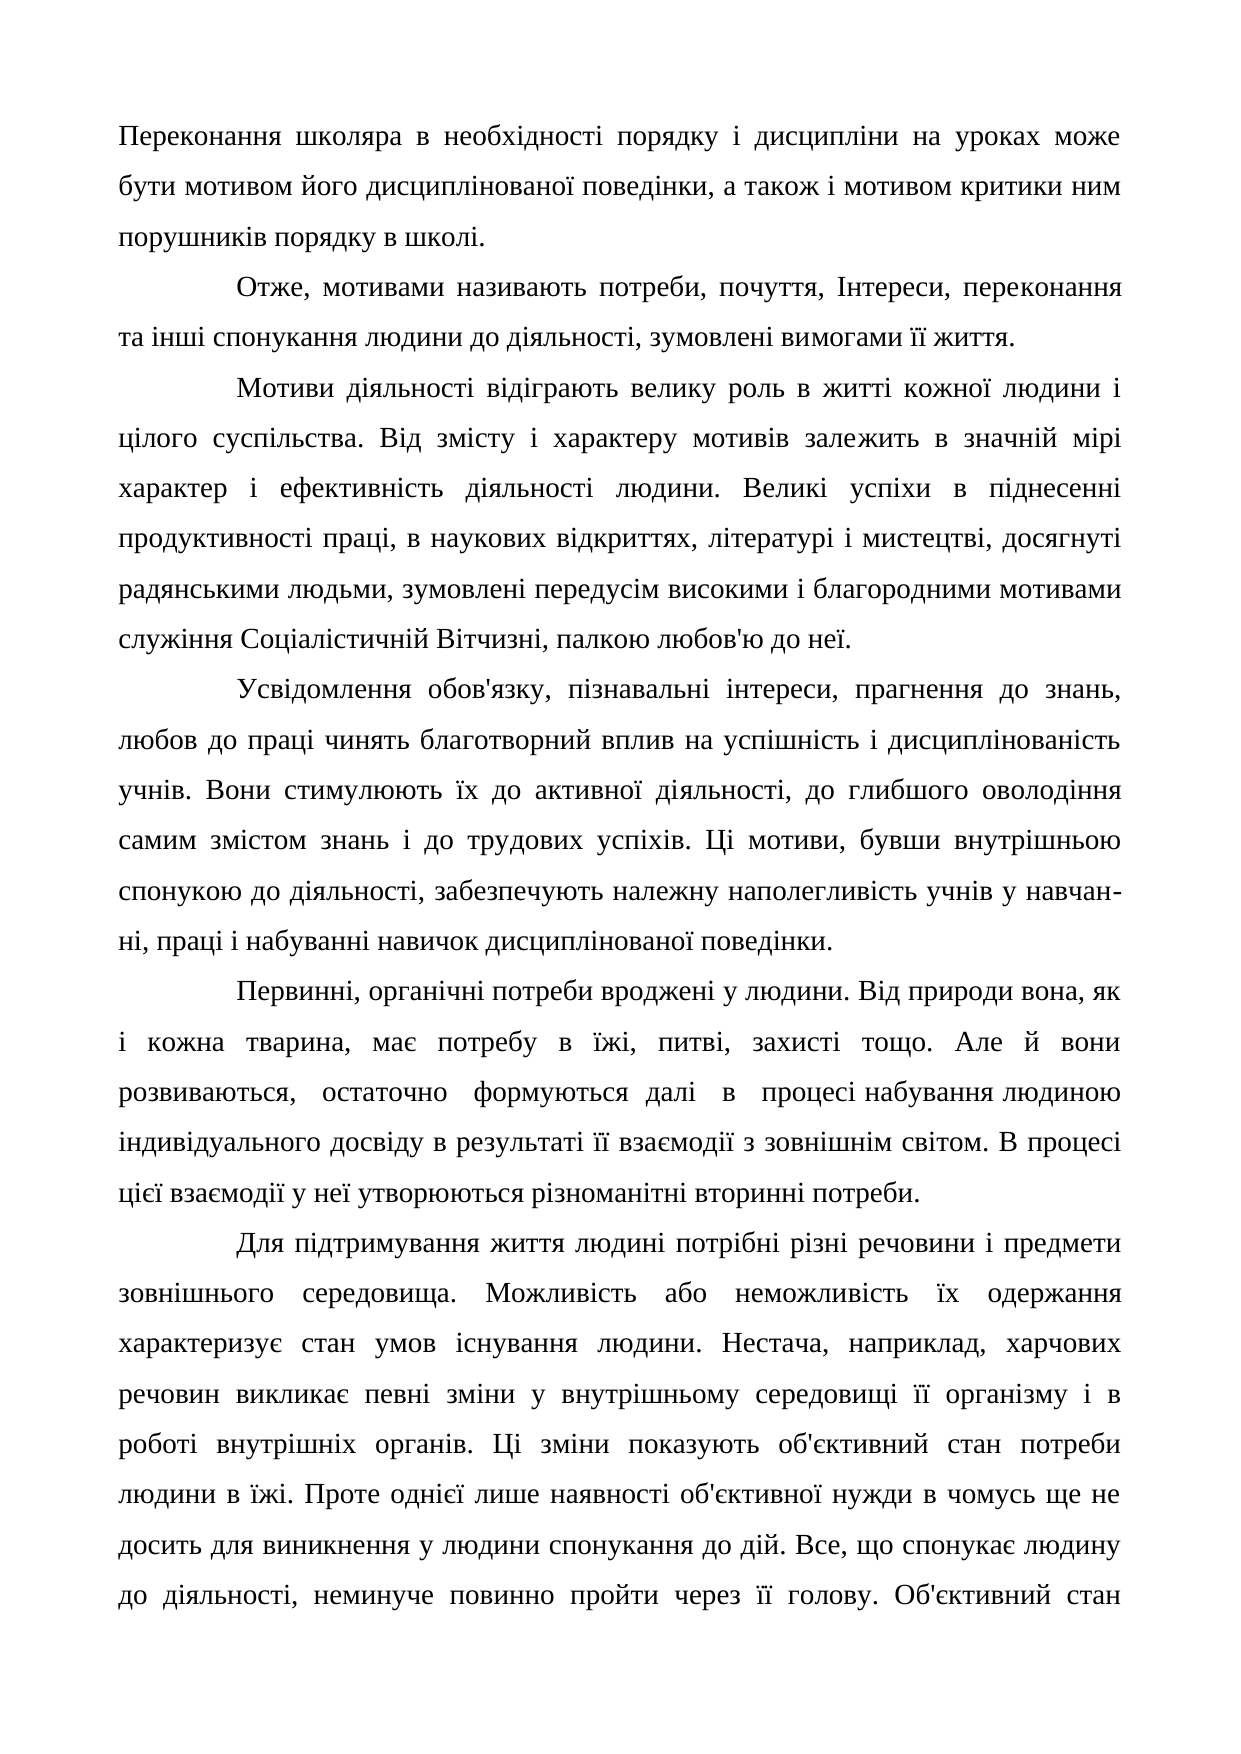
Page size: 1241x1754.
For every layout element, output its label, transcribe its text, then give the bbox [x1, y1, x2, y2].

text Усвідомлення обов'язку, пізнавальні інтереси, прагнення до знань, любов до праці чинять благотворний вплив на успішність і дисциплінованість учнів. Вони стимулюють їх до активної діяльності, до глибшого оволодіння самим змістом знань і до трудових успіхів. Ці мотиви, бувши внутрішньою спонукою до діяльності, забезпечують належну наполегливість учнів у навчанні, праці і набуванні навичок дисциплінованої поведінки. [118, 672, 1122, 957]
text Отже, мотивами називають потреби, почуття, Інтереси, переконання та інші спонукання людини до діяльності, зумовлені вимогами її життя. [118, 269, 1122, 353]
text Мотиви діяльності відіграють велику роль в житті кожної людини і цілого суспільства. Від змісту і характеру мотивів залежить в значній мірі характер і ефективність діяльності людини. Великі успіхи в піднесенні продуктивності праці, в наукових відкриттях, літературі і мистецтві, досягнуті радянськими людьми, зумовлені передусім високими і благородними мотивами служіння Соціалістичній Вітчизні, палкою любов'ю до неї. [118, 370, 1122, 655]
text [118, 118, 1122, 252]
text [118, 1225, 1122, 1611]
text Первинні, органічні потреби вроджені у людини. Від природи вона, як і кожна тварина, має потребу в їжі, питві, захисті тощо. Але й вони розвиваються, остаточно формуються далі в процесі набування людиною індивідуального досвіду в результаті її взаємодії з зовнішнім світом. В процесі цієї взаємодії у неї утворюються різноманітні вторинні потреби. [118, 973, 1122, 1208]
